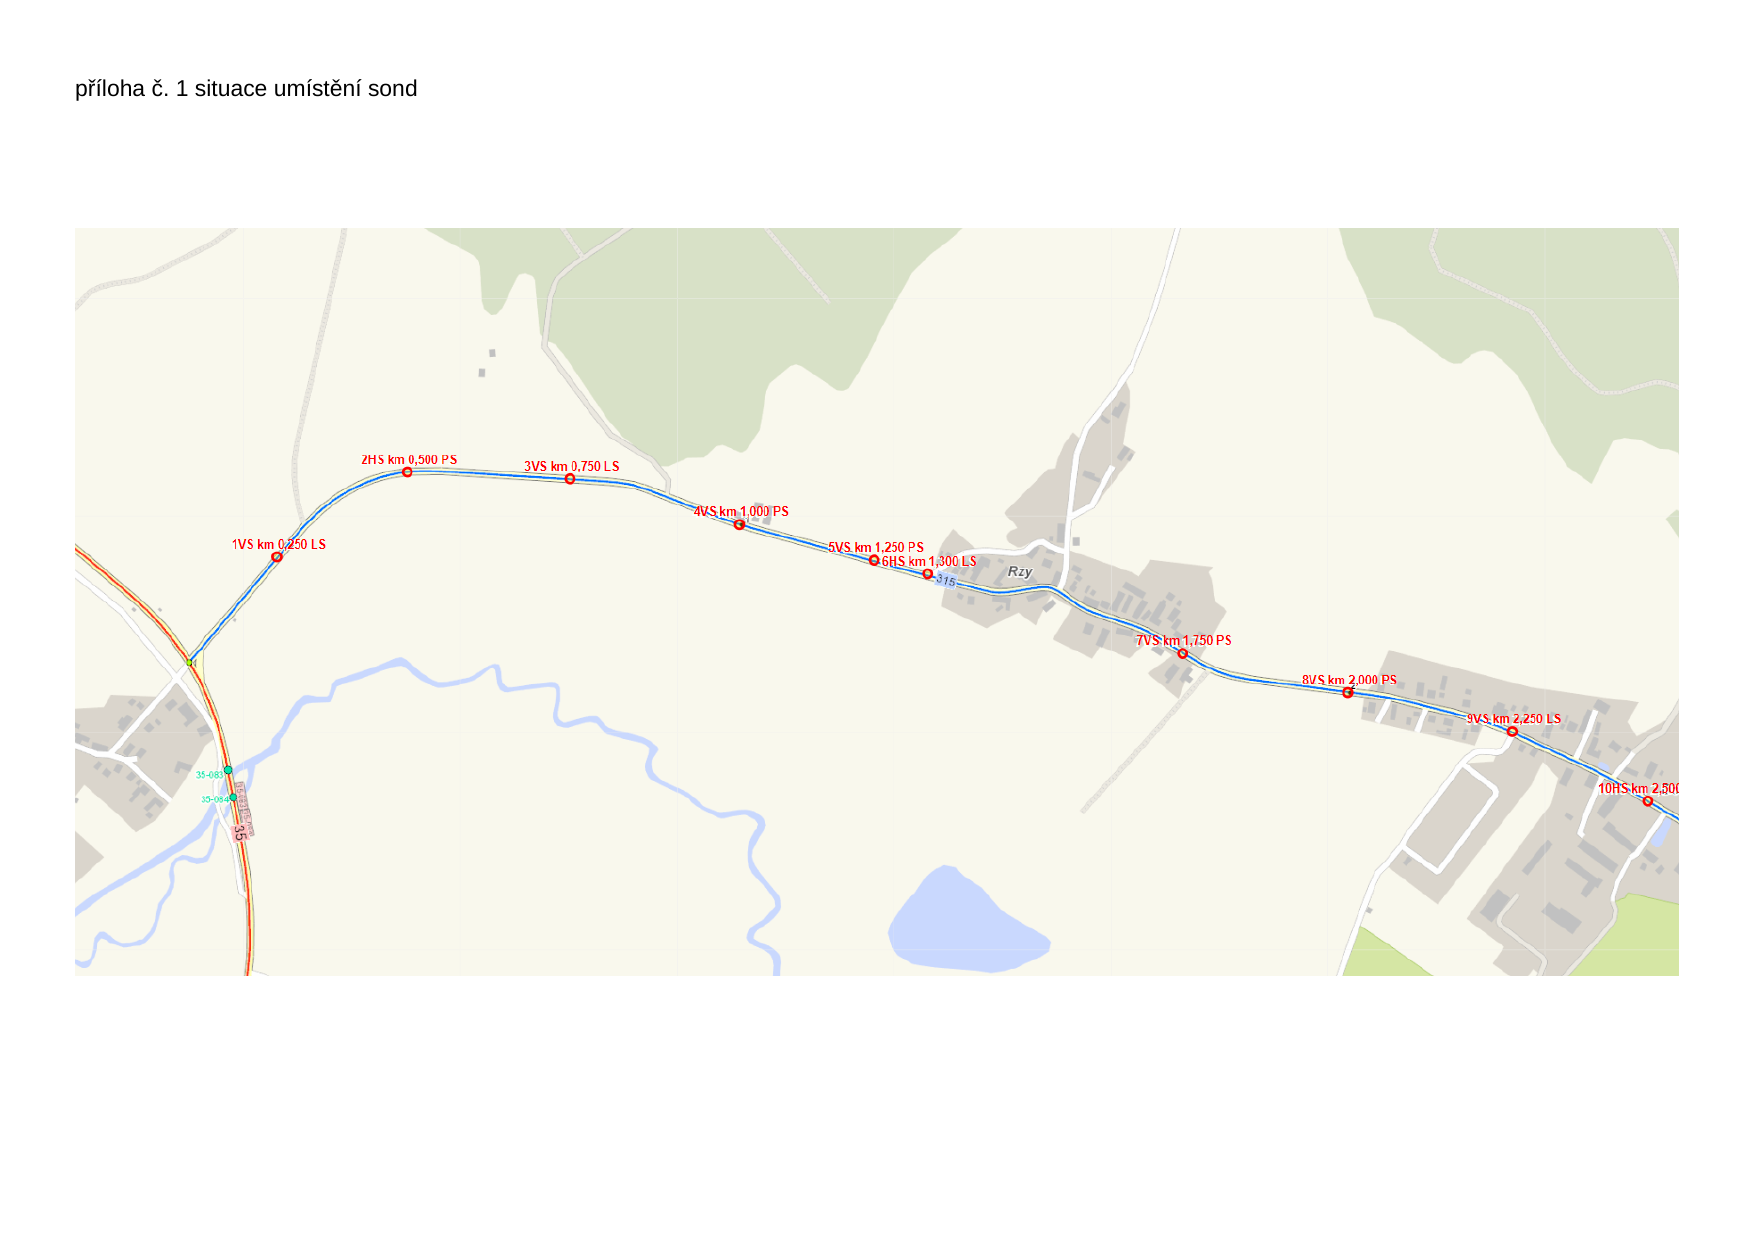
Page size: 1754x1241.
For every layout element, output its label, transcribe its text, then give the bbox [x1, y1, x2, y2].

picture [75, 228, 1679, 976]
text příloha č. 1 situace umístění sond [75, 75, 1679, 101]
